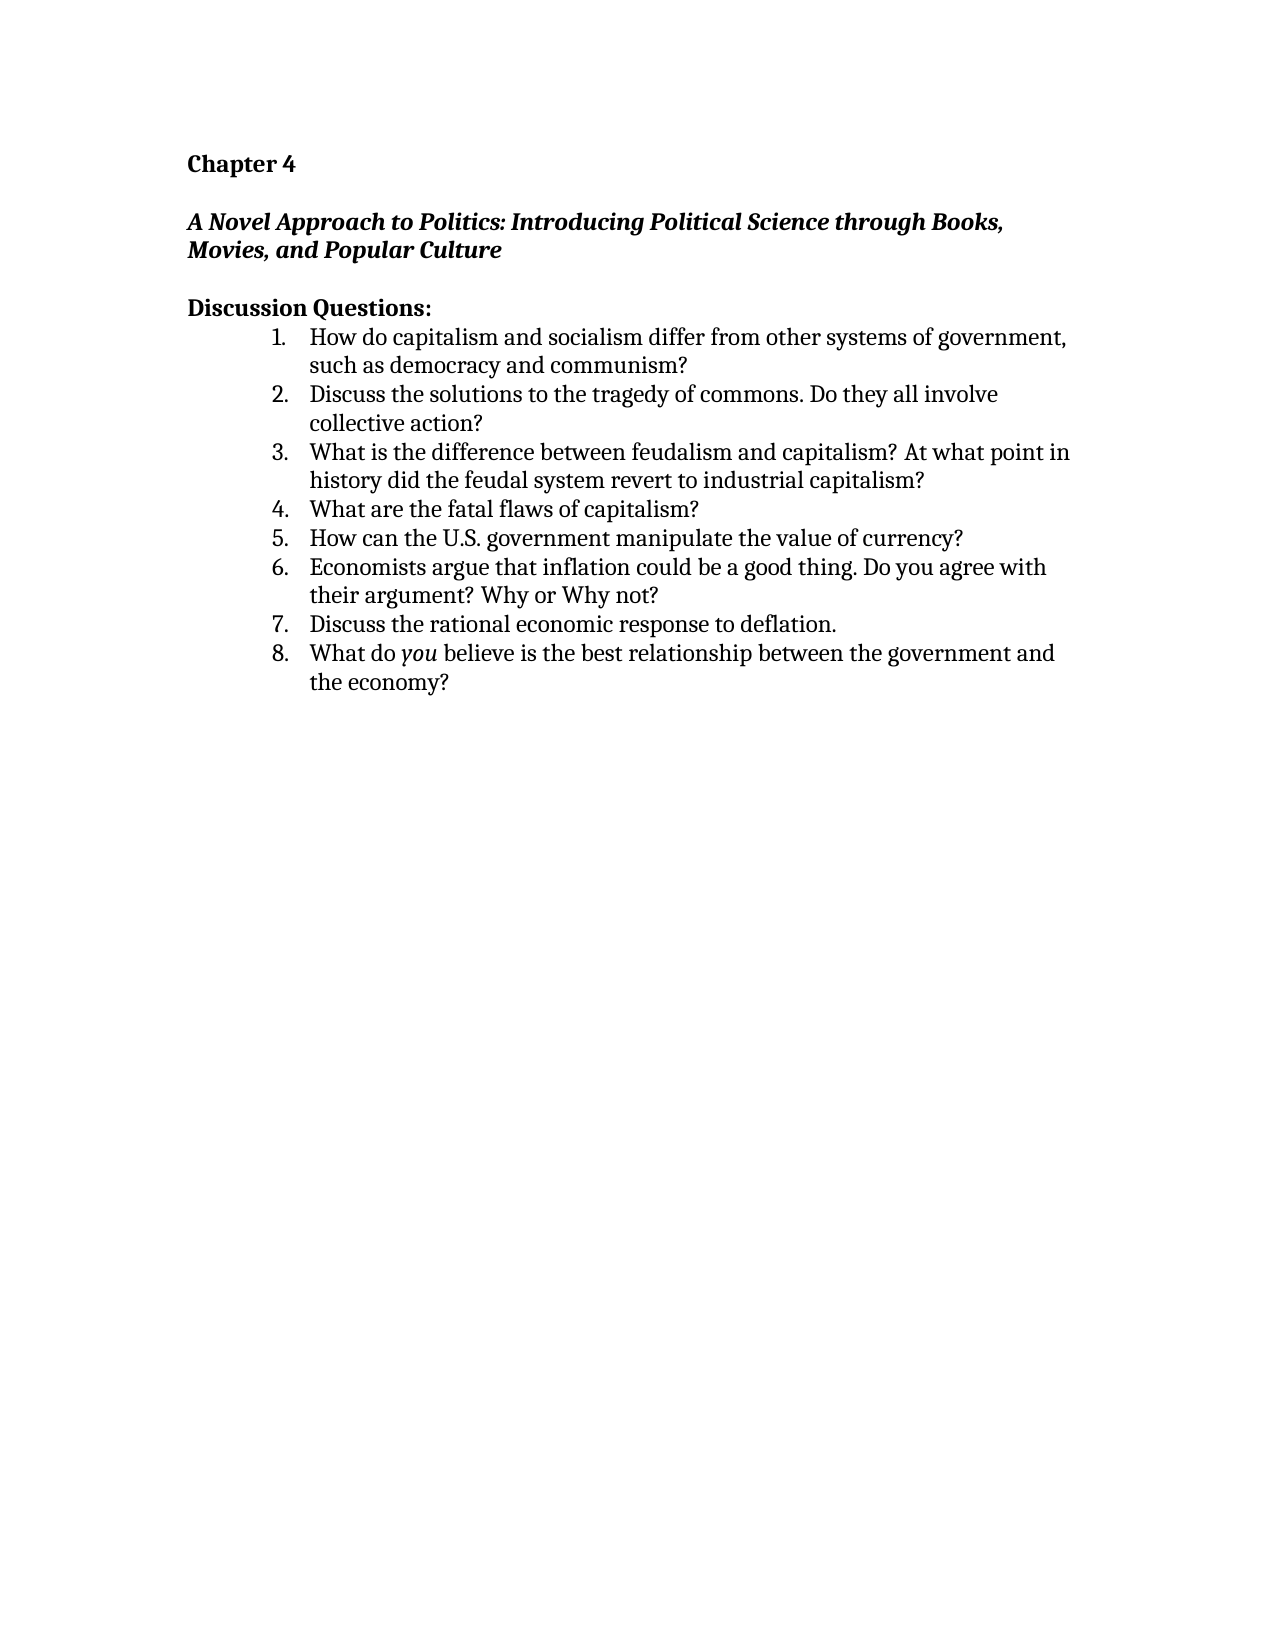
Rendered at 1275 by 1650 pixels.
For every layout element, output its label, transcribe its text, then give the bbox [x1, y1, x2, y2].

list What is the difference between feudalism and capitalism? At what point in history did the feudal system revert to industrial capitalism? [272, 437, 1087, 495]
list What are the fatal flaws of capitalism? [272, 495, 1087, 524]
list Discuss the solutions to the tragedy of commons. Do they all involve collective action? [272, 380, 1087, 437]
list What do you believe is the best relationship between the government and the economy? [272, 639, 1087, 696]
text A Novel Approach to Politics: Introducing Political Science through Books, Movies, and Popular Culture [187, 207, 1087, 265]
text Discussion Questions: [187, 294, 1087, 322]
list How can the U.S. government manipulate the value of currency? [272, 524, 1087, 552]
list Discuss the rational economic response to deflation. [272, 610, 1087, 639]
list Economists argue that inflation could be a good thing. Do you agree with their argument? Why or Why not? [272, 552, 1087, 610]
list How do capitalism and socialism differ from other systems of government, such as democracy and communism? [272, 322, 1087, 380]
text Chapter 4 [187, 150, 1087, 179]
